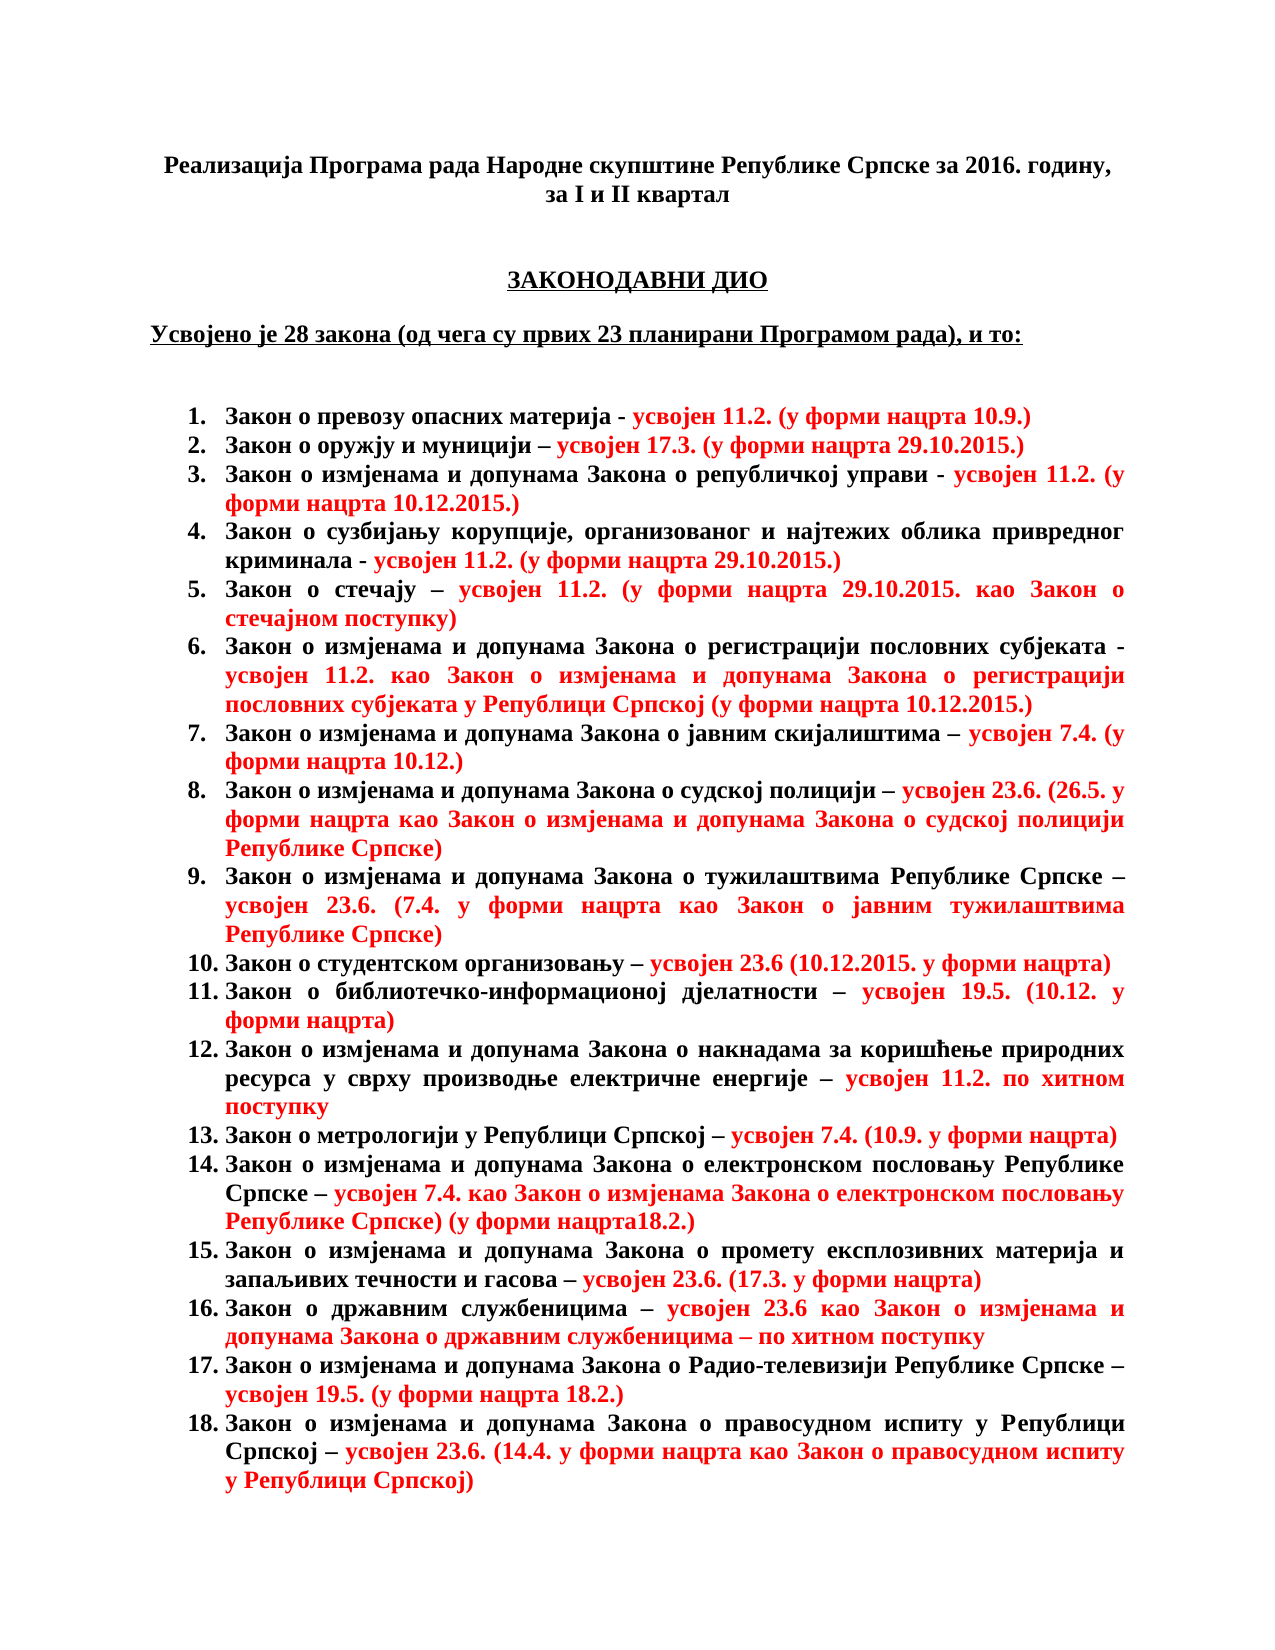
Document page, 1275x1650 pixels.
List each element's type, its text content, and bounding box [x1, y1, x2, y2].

list Закон о стечају – усвојен 11.2. (у форми нацрта 29.10.2015. као Закон о стечајном поступку) [187, 574, 1125, 631]
list Закон о сузбијању корупције, организованог и најтежих облика привредног криминала - усвојен 11.2. (у форми нацрта 29.10.2015.) [187, 516, 1125, 574]
text ЗАКОНОДАВНИ ДИО [150, 265, 1125, 294]
list Закон о измјенама и допунама Закона о републичкој управи - усвојен 11.2. (у форми нацрта 10.12.2015.) [187, 459, 1125, 516]
list Закон о библиотечко-информационој дјелатности – усвојен 19.5. (10.12. у форми нацрта) [187, 976, 1125, 1034]
text Усвојено је 28 закона (од чега су првих 23 планирани Програмом рада), и то: [150, 319, 1125, 348]
list Закон о измјенама и допунама Закона о регистрацији пословних субјеката - усвојен 11.2. као Закон о измјенама и допунама Закона о регистрацији пословних субјеката у Републици Српској (у форми нацрта 10.12.2015.) [187, 631, 1125, 718]
list Закон о измјенама и допунама Закона о електронском пословању Републике Српске – усвојен 7.4. као Закон о измјенама Закона о електронском пословању Републике Српске) (у форми нацрта18.2.) [187, 1149, 1125, 1235]
list Закон о измјенама и допунама Закона о накнадама за коришћење природних ресурса у сврху производње електричне енергије – усвојен 11.2. по хитном поступку [187, 1034, 1125, 1120]
list Закон о оружју и муницији – усвојен 17.3. (у форми нацрта 29.10.2015.) [187, 430, 1125, 459]
list Закон о измјенама и допунама Закона о Радио-телевизији Републике Српске – усвојен 19.5. (у форми нацрта 18.2.) [187, 1350, 1125, 1408]
list Закон о метрологији у Републици Српској – усвојен 7.4. (10.9. у форми нацрта) [187, 1120, 1125, 1149]
list Закон о измјенама и допунама Закона о правосудном испиту у Републици Српској – усвојен 23.6. (14.4. у форми нацрта као Закон о правосудном испиту у Републици Српској) [187, 1408, 1125, 1494]
list Закон о државним службеницима – усвојен 23.6 као Закон о измјенама и допунама Закона о државним службеницима – по хитном поступку [187, 1293, 1125, 1350]
list Закон о измјенама и допунама Закона о тужилаштвима Републике Српске – усвојен 23.6. (7.4. у форми нацрта као Закон о јавним тужилаштвима Републике Српске) [187, 861, 1125, 948]
text за I и II квартал [150, 179, 1125, 207]
list Закон о измјенама и допунама Закона о судској полицији – усвојен 23.6. (26.5. у форми нацрта као Закон о измјенама и допунама Закона о судској полицији Републике Српске) [187, 775, 1125, 861]
list Закон о превозу опасних материја - усвојен 11.2. (у форми нацрта 10.9.) [187, 401, 1125, 430]
list Закон о измјенама и допунама Закона о промету експлозивних материја и запаљивих течности и гасова – усвојен 23.6. (17.3. у форми нацрта) [187, 1235, 1125, 1293]
list Закон о измјенама и допунама Закона о јавним скијалиштима – усвојен 7.4. (у форми нацрта 10.12.) [187, 718, 1125, 775]
text Реализација Програма рада Народне скупштине Републике Српске за 2016. годину, [150, 150, 1125, 179]
list Закон о студентском организовању – усвојен 23.6 (10.12.2015. у форми нацрта) [187, 948, 1125, 976]
